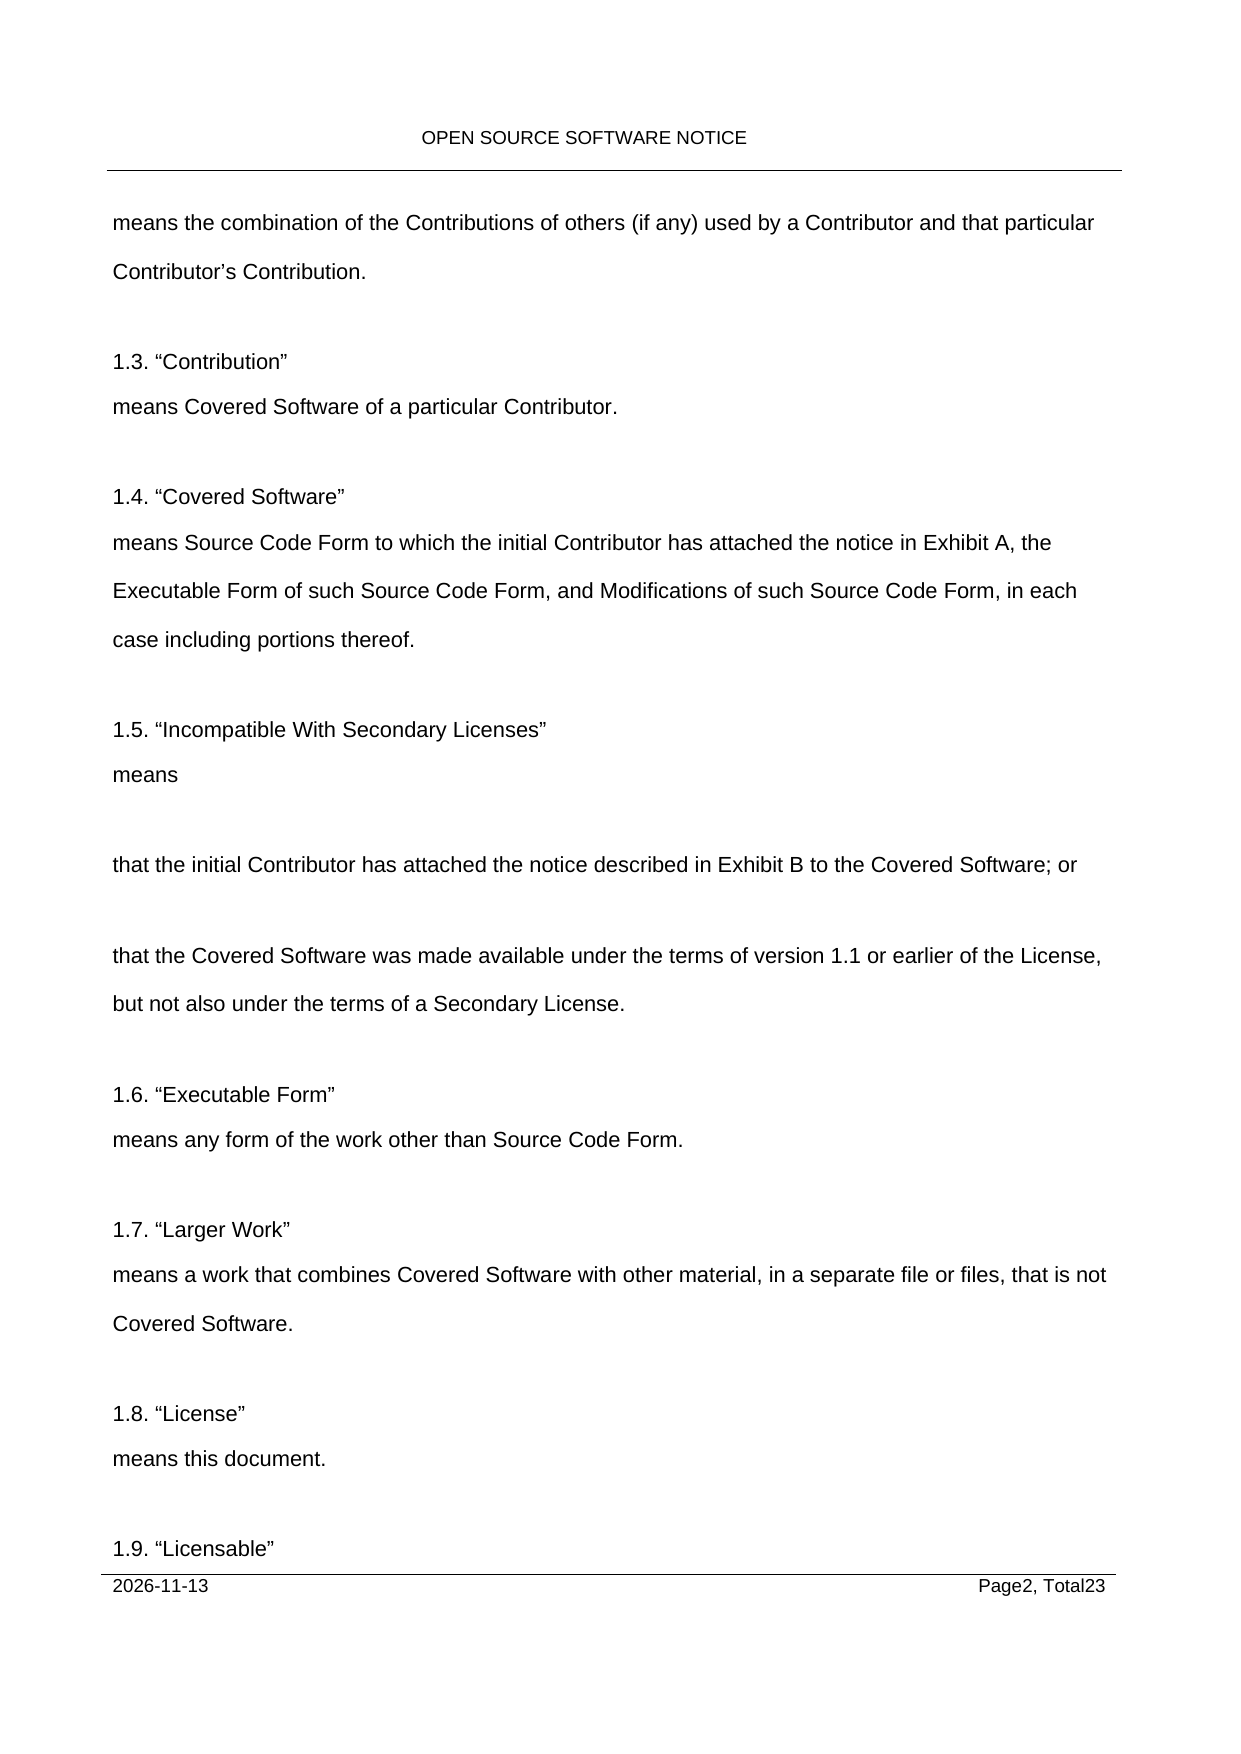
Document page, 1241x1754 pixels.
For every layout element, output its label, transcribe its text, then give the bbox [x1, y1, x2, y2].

text means a work that combines Covered Software with other material, in a separate file or files, that is not Covered Software. [112, 1258, 1128, 1339]
text that the Covered Software was made available under the terms of version 1.1 or earlier of the License, but not also under the terms of a Secondary License. [112, 939, 1128, 1020]
text 1.6. “Executable Form” [112, 1078, 1128, 1110]
text means this document. [112, 1442, 1128, 1475]
text that the initial Contributor has attached the notice described in Exhibit B to the Covered Software; or [112, 849, 1128, 881]
text means the combination of the Contributions of others (if any) used by a Contributor and that particular Contributor’s Contribution. [112, 206, 1128, 288]
text 1.5. “Incompatible With Secondary Licenses” [112, 713, 1128, 746]
text means Source Code Form to which the initial Contributor has attached the notice in Exhibit A, the Executable Form of such Source Code Form, and Modifications of such Source Code Form, in each case including portions thereof. [112, 526, 1128, 656]
text means any form of the work other than Source Code Form. [112, 1123, 1128, 1156]
text 1.3. “Contribution” [112, 345, 1128, 378]
text 1.4. “Covered Software” [112, 481, 1128, 513]
text means [112, 758, 1128, 791]
text 1.8. “License” [112, 1397, 1128, 1430]
text 1.9. “Licensable” [112, 1533, 1128, 1565]
text 1.7. “Larger Work” [112, 1213, 1128, 1246]
text means Covered Software of a particular Contributor. [112, 390, 1128, 423]
